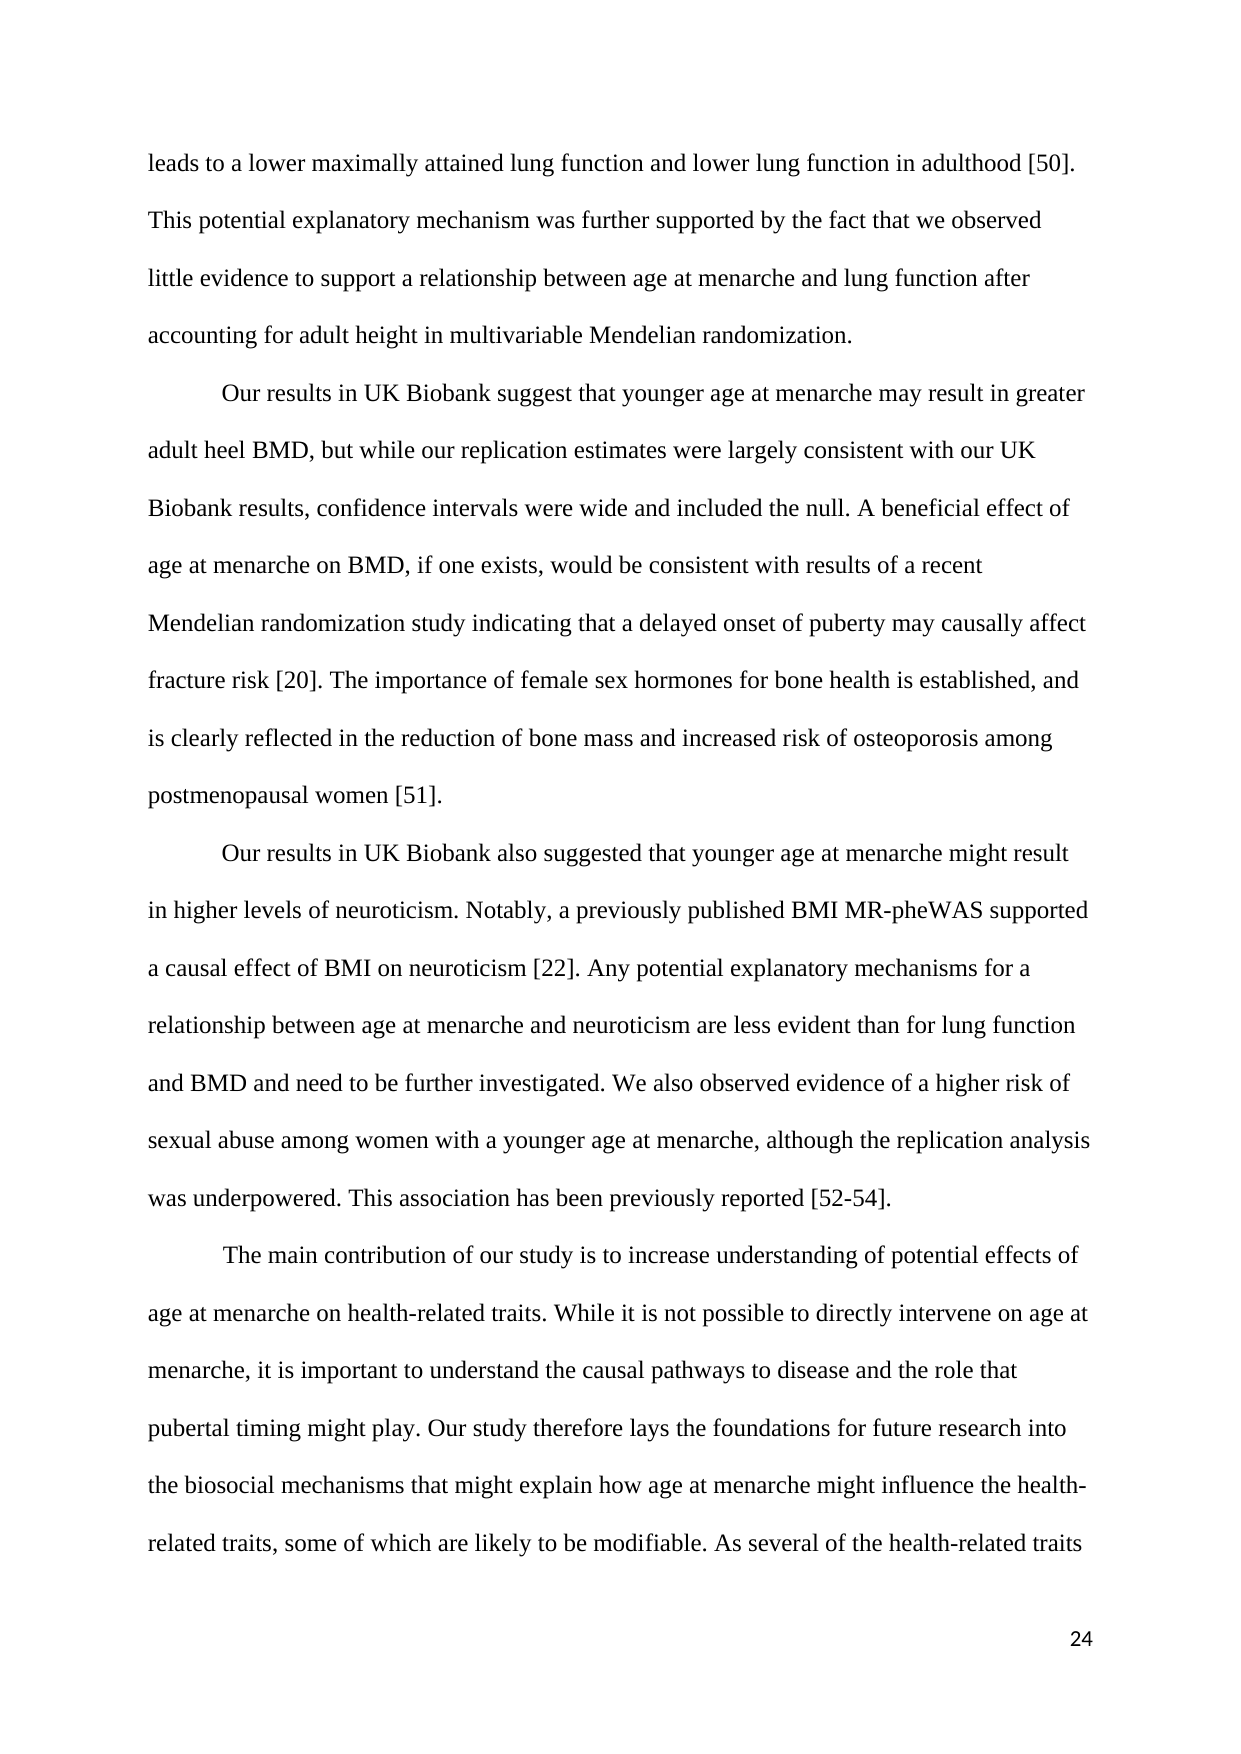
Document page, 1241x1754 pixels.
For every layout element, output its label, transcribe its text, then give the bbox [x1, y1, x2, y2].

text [148, 1240, 1093, 1556]
text Our results in UK Biobank also suggested that younger age at menarche might result in higher levels of neuroticism. Notably, a previously published BMI MR-pheWAS supported a causal effect of BMI on neuroticism [22]. Any potential explanatory mechanisms for a relationship between age at menarche and neuroticism are less evident than for lung function and BMD and need to be further investigated. We also observed evidence of a higher risk of sexual abuse among women with a younger age at menarche, although the replication analysis was underpowered. This association has been previously reported [52-54]. [148, 838, 1093, 1211]
text Our results in UK Biobank suggest that younger age at menarche may result in greater adult heel BMD, but while our replication estimates were largely consistent with our UK Biobank results, confidence intervals were wide and included the null. A beneficial effect of age at menarche on BMD, if one exists, would be consistent with results of a recent Mendelian randomization study indicating that a delayed onset of puberty may causally affect fracture risk [20]. The importance of female sex hormones for bone health is established, and is clearly reflected in the reduction of bone mass and increased risk of osteoporosis among postmenopausal women [51]. [148, 378, 1093, 809]
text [148, 148, 1093, 349]
